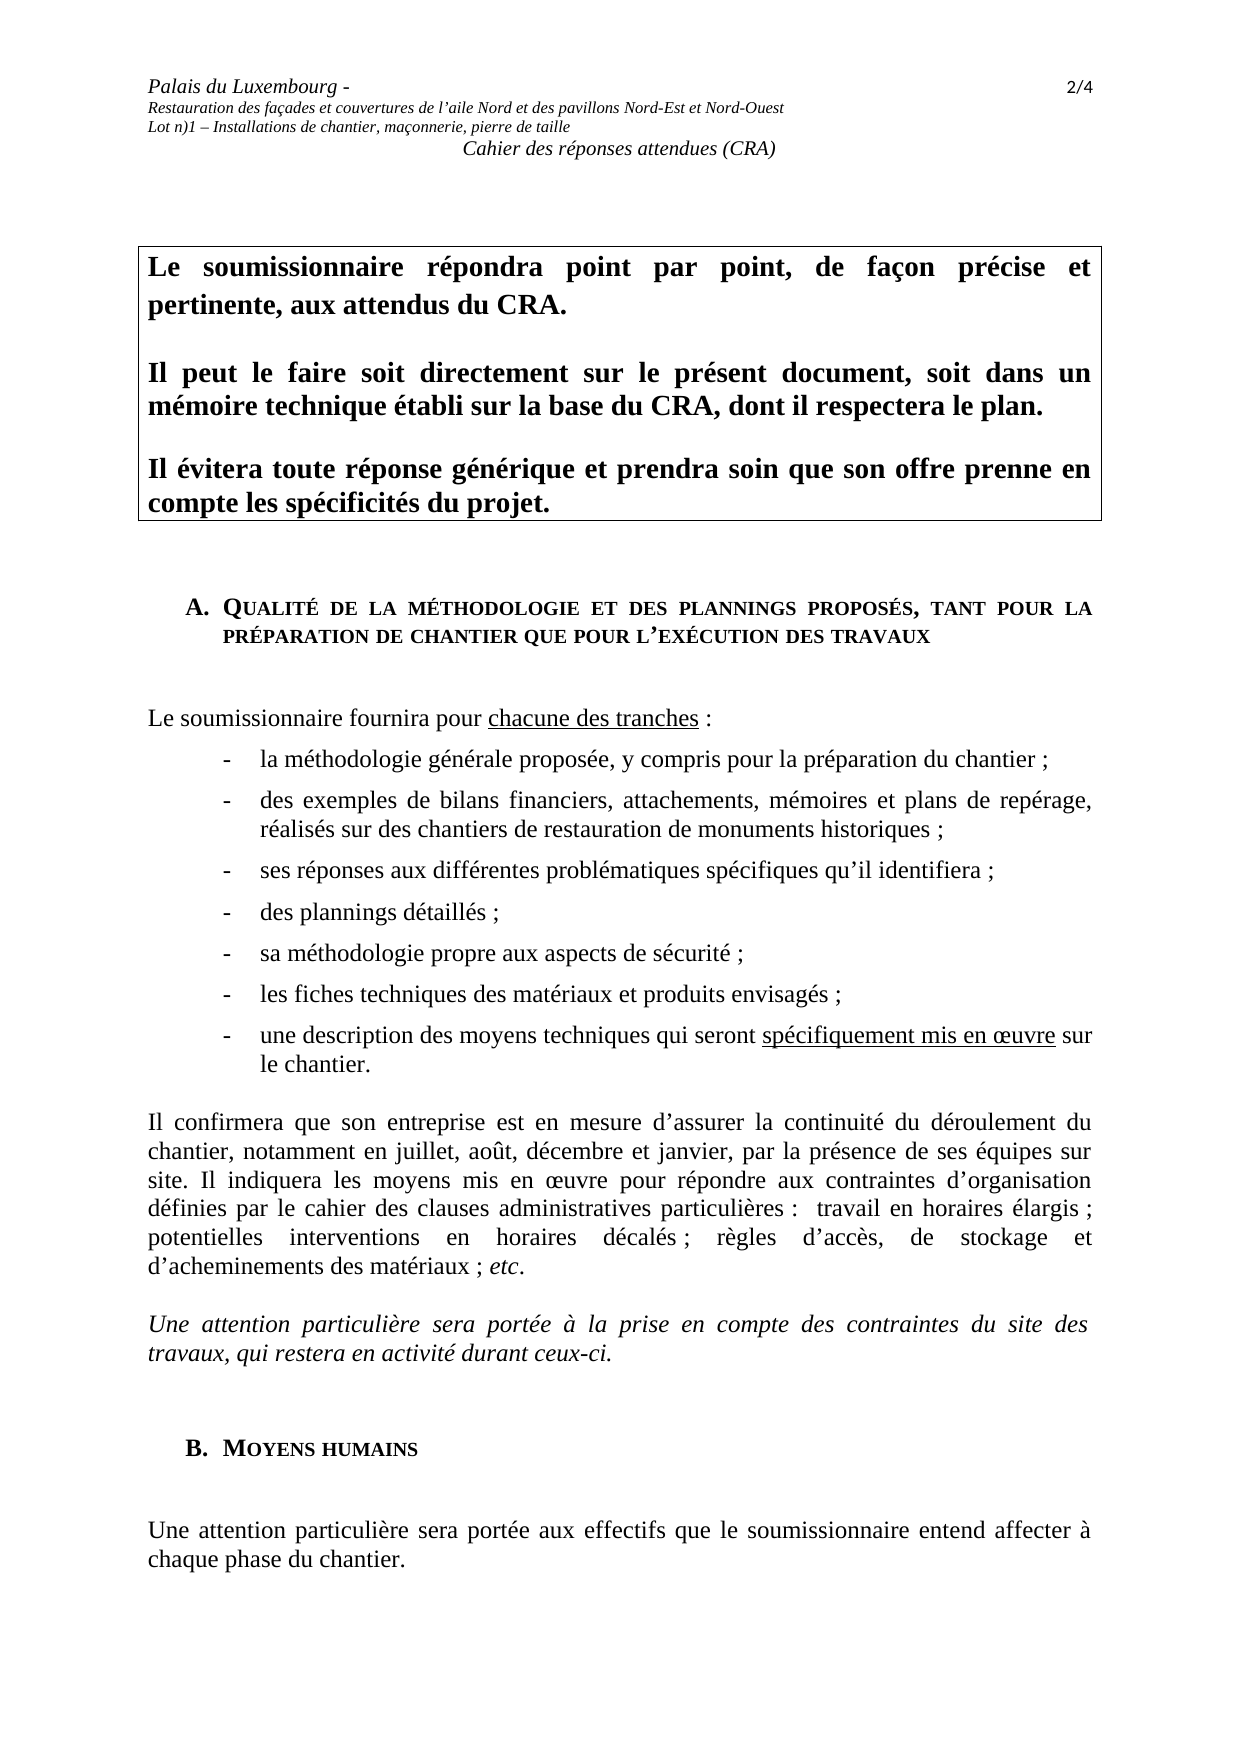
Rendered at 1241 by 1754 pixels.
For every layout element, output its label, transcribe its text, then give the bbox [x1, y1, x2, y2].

list des exemples de bilans financiers, attachements, mémoires et plans de repérage, réalisés sur des chantiers de restauration de monuments historiques ; [223, 786, 1092, 843]
list ses réponses aux différentes problématiques spécifiques qu’il identifiera ; [223, 856, 1092, 884]
text Il évitera toute réponse générique et prendra soin que son offre prenne en compte les spécificités du projet. [139, 448, 1101, 520]
list une description des moyens techniques qui seront spécifiquement mis en œuvre sur le chantier. [223, 1021, 1092, 1078]
list les fiches techniques des matériaux et produits envisagés ; [223, 979, 1092, 1008]
list Qualité de la méthodologie et des plannings proposés, tant pour la préparation de chantier que pour l’exécution des travaux [185, 592, 1092, 649]
text Le soumissionnaire répondra point par point, de façon précise et pertinente, aux attendus du CRA. [139, 247, 1101, 321]
text Il confirmera que son entreprise est en mesure d’assurer la continuité du déroulement du chantier, notamment en juillet, août, décembre et janvier, par la présence de ses équipes sur site. Il indiquera les moyens mis en œuvre pour répondre aux contraintes d’organisation définies par le cahier des clauses administratives particulières : travail en horaires élargis ; potentielles interventions en horaires décalés ; règles d’accès, de stockage et d’acheminements des matériaux ; etc. [148, 1107, 1092, 1280]
list Moyens humains [185, 1433, 1092, 1461]
list la méthodologie générale proposée, y compris pour la préparation du chantier ; [223, 744, 1092, 773]
list sa méthodologie propre aux aspects de sécurité ; [223, 938, 1092, 967]
text Le soumissionnaire fournira pour chacune des tranches : [148, 703, 1092, 732]
text Une attention particulière sera portée à la prise en compte des contraintes du site des travaux, qui restera en activité durant ceux-ci. [148, 1309, 1092, 1366]
text Il peut le faire soit directement sur le présent document, soit dans un mémoire technique établi sur la base du CRA, dont il respectera le plan. [139, 352, 1101, 422]
list des plannings détaillés ; [223, 897, 1092, 926]
list Une attention particulière sera portée aux effectifs que le soumissionnaire entend affecter à chaque phase du chantier. [148, 1515, 1092, 1573]
